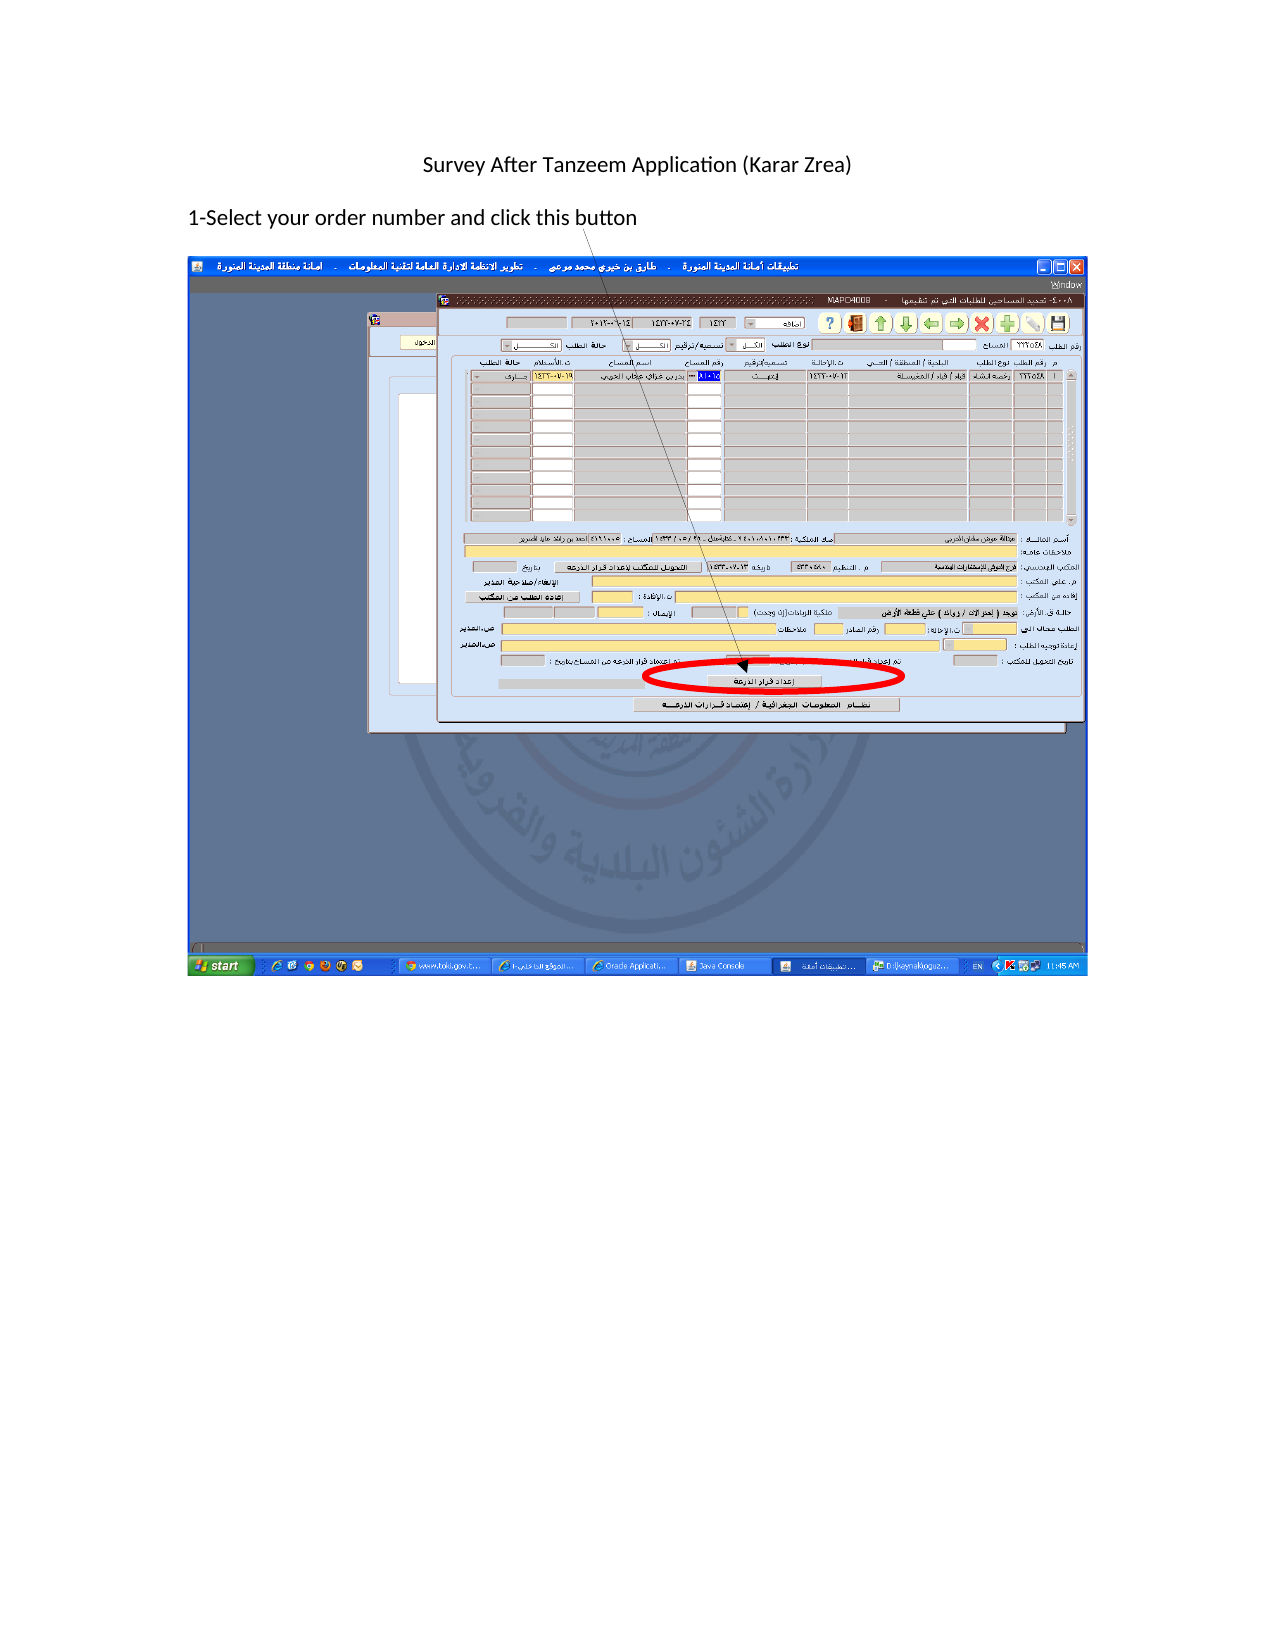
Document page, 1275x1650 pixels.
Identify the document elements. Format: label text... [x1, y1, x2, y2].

picture [187, 256, 1088, 976]
text 1-Select your order number and click this button [187, 203, 1087, 231]
picture [651, 664, 896, 688]
text Survey After Tanzeem Application (Karar Zrea) [187, 150, 1087, 178]
